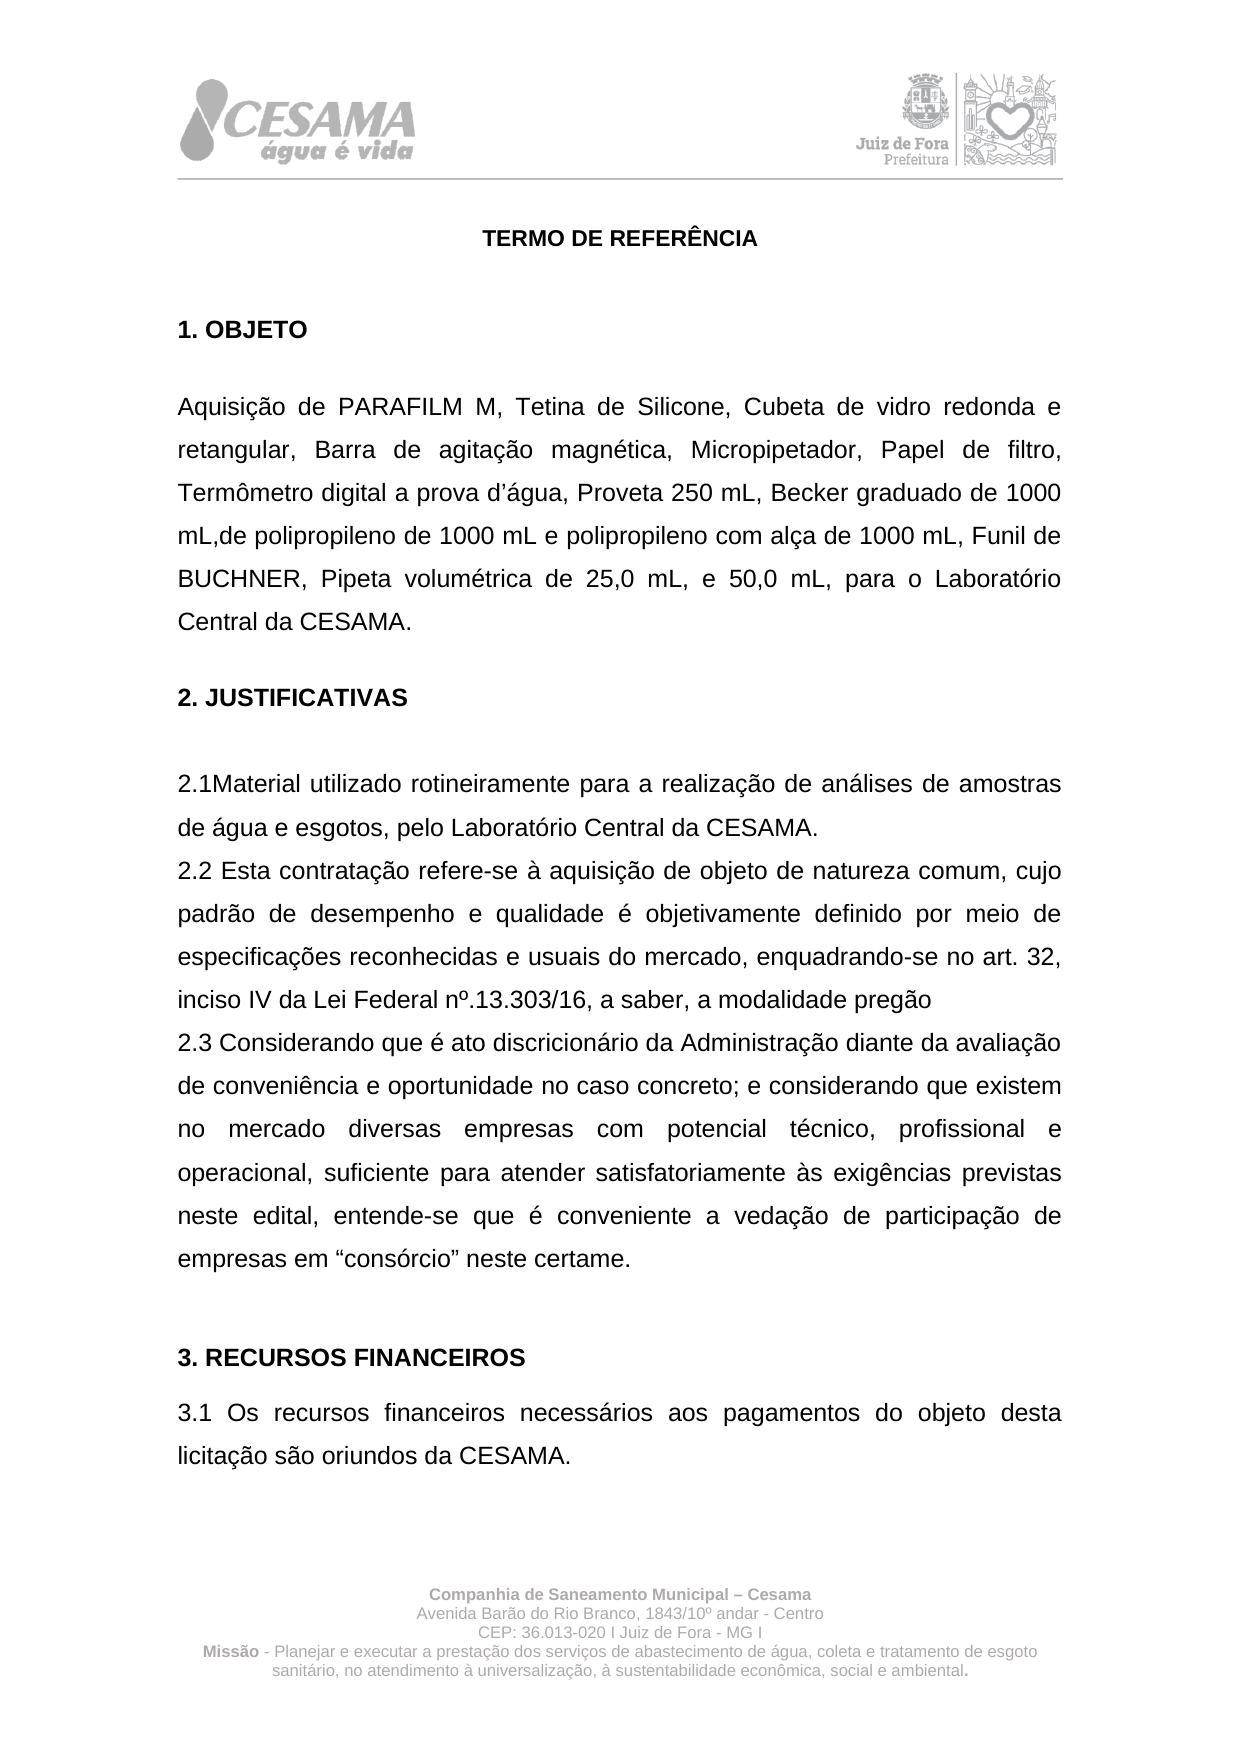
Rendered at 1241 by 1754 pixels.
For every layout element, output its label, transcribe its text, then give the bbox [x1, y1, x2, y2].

text 2.3 Considerando que é ato discricionário da Administração diante da avaliação de conveniência e oportunidade no caso concreto; e considerando que existem no mercado diversas empresas com potencial técnico, profissional e operacional, suficiente para atender satisfatoriamente às exigências previstas neste edital, entende-se que é conveniente a vedação de participação de empresas em “consórcio” neste certame. [177, 1028, 1063, 1273]
text 3. RECURSOS FINANCEIROS [177, 1343, 1063, 1371]
text Aquisição de PARAFILM M, Tetina de Silicone, Cubeta de vidro redonda e retangular, Barra de agitação magnética, Micropipetador, Papel de filtro, Termômetro digital a prova d’água, Proveta 250 mL, Becker graduado de 1000 mL,de polipropileno de 1000 mL e polipropileno com alça de 1000 mL, Funil de BUCHNER, Pipeta volumétrica de 25,0 mL, e 50,0 mL, para o Laboratório Central da CESAMA. [177, 391, 1063, 636]
picture [177, 73, 1064, 180]
text 2. JUSTIFICATIVAS [177, 683, 1063, 712]
text 1. OBJETO [177, 315, 1063, 344]
text TERMO DE REFERÊNCIA [177, 225, 1063, 251]
text 2.1Material utilizado rotineiramente para a realização de análises de amostras de água e esgotos, pelo Laboratório Central da CESAMA. [177, 769, 1063, 841]
text 3.1 Os recursos financeiros necessários aos pagamentos do objeto desta licitação são oriundos da CESAMA. [177, 1398, 1063, 1470]
text 2.2 Esta contratação refere-se à aquisição de objeto de natureza comum, cujo padrão de desempenho e qualidade é objetivamente definido por meio de especificações reconhecidas e usuais do mercado, enquadrando-se no art. 32, inciso IV da Lei Federal nº.13.303/16, a saber, a modalidade pregão [177, 856, 1063, 1014]
